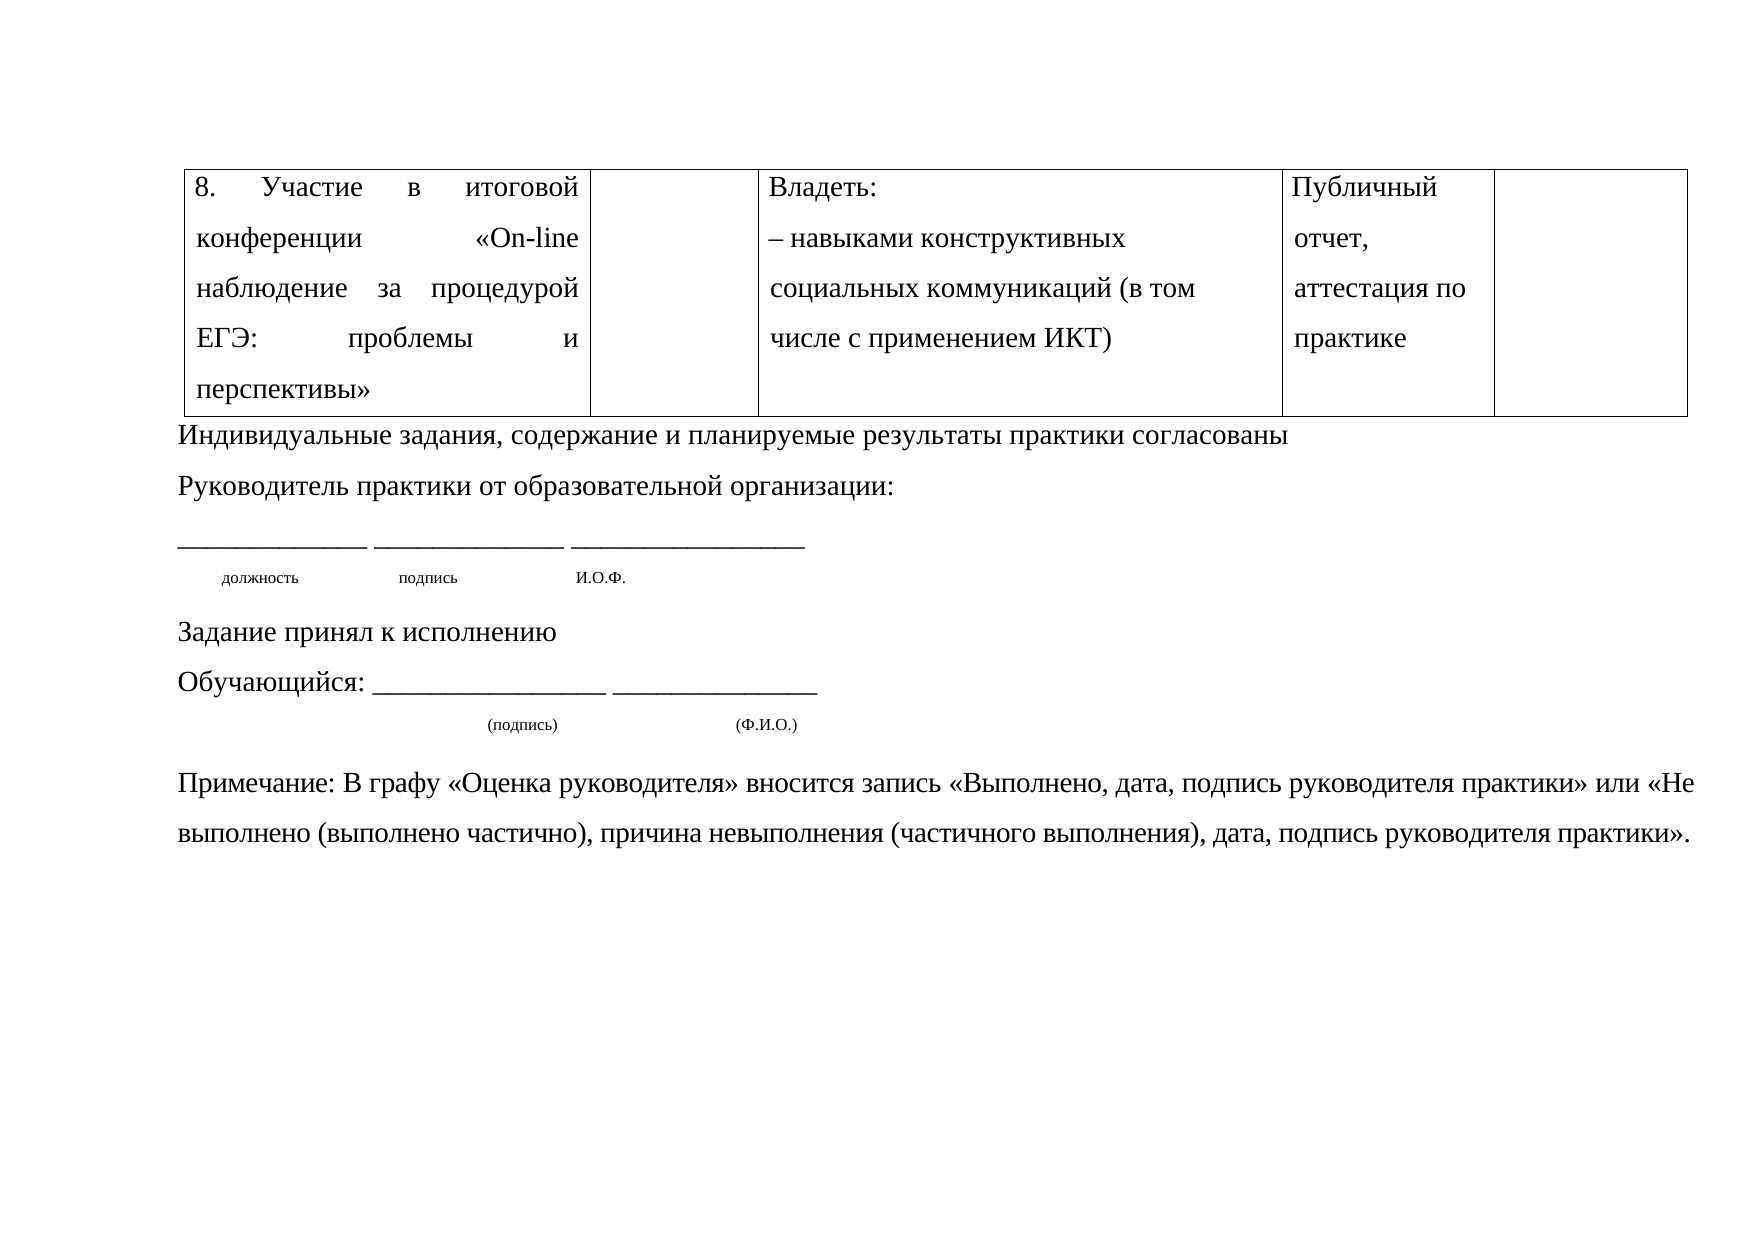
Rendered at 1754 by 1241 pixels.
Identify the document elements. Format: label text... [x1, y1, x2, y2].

text Примечание: В графу «Оценка руководителя» вносится запись «Выполнено, дата, подпись руководителя практики» или «Не выполнено (выполнено частично), причина невыполнения (частичного выполнения), дата, подпись руководителя практики». [177, 765, 1695, 848]
text Индивидуальные задания, содержание и планируемые результаты практики согласованы [177, 417, 1695, 451]
table_header Руководитель практики от образовательной организации: _____________ _____________ ________________ должность подпись И.О.Ф. [166, 468, 925, 614]
text (подпись) (Ф.И.О.) [251, 714, 1695, 748]
table_header [591, 170, 758, 416]
table_header Владеть: – навыками конструктивных социальных коммуникаций (в том числе с применением ИКТ) [759, 170, 1282, 416]
table_header 8. Участие в итоговой конференции «On-line наблюдение за процедурой ЕГЭ: проблемы и перспективы» [185, 170, 590, 416]
text Задание принял к исполнению [177, 614, 1695, 647]
text Обучающийся: ________________ ______________ [177, 664, 1695, 698]
table_header Публичный отчет, аттестация по практике [1283, 170, 1494, 416]
table_header [1495, 170, 1687, 416]
